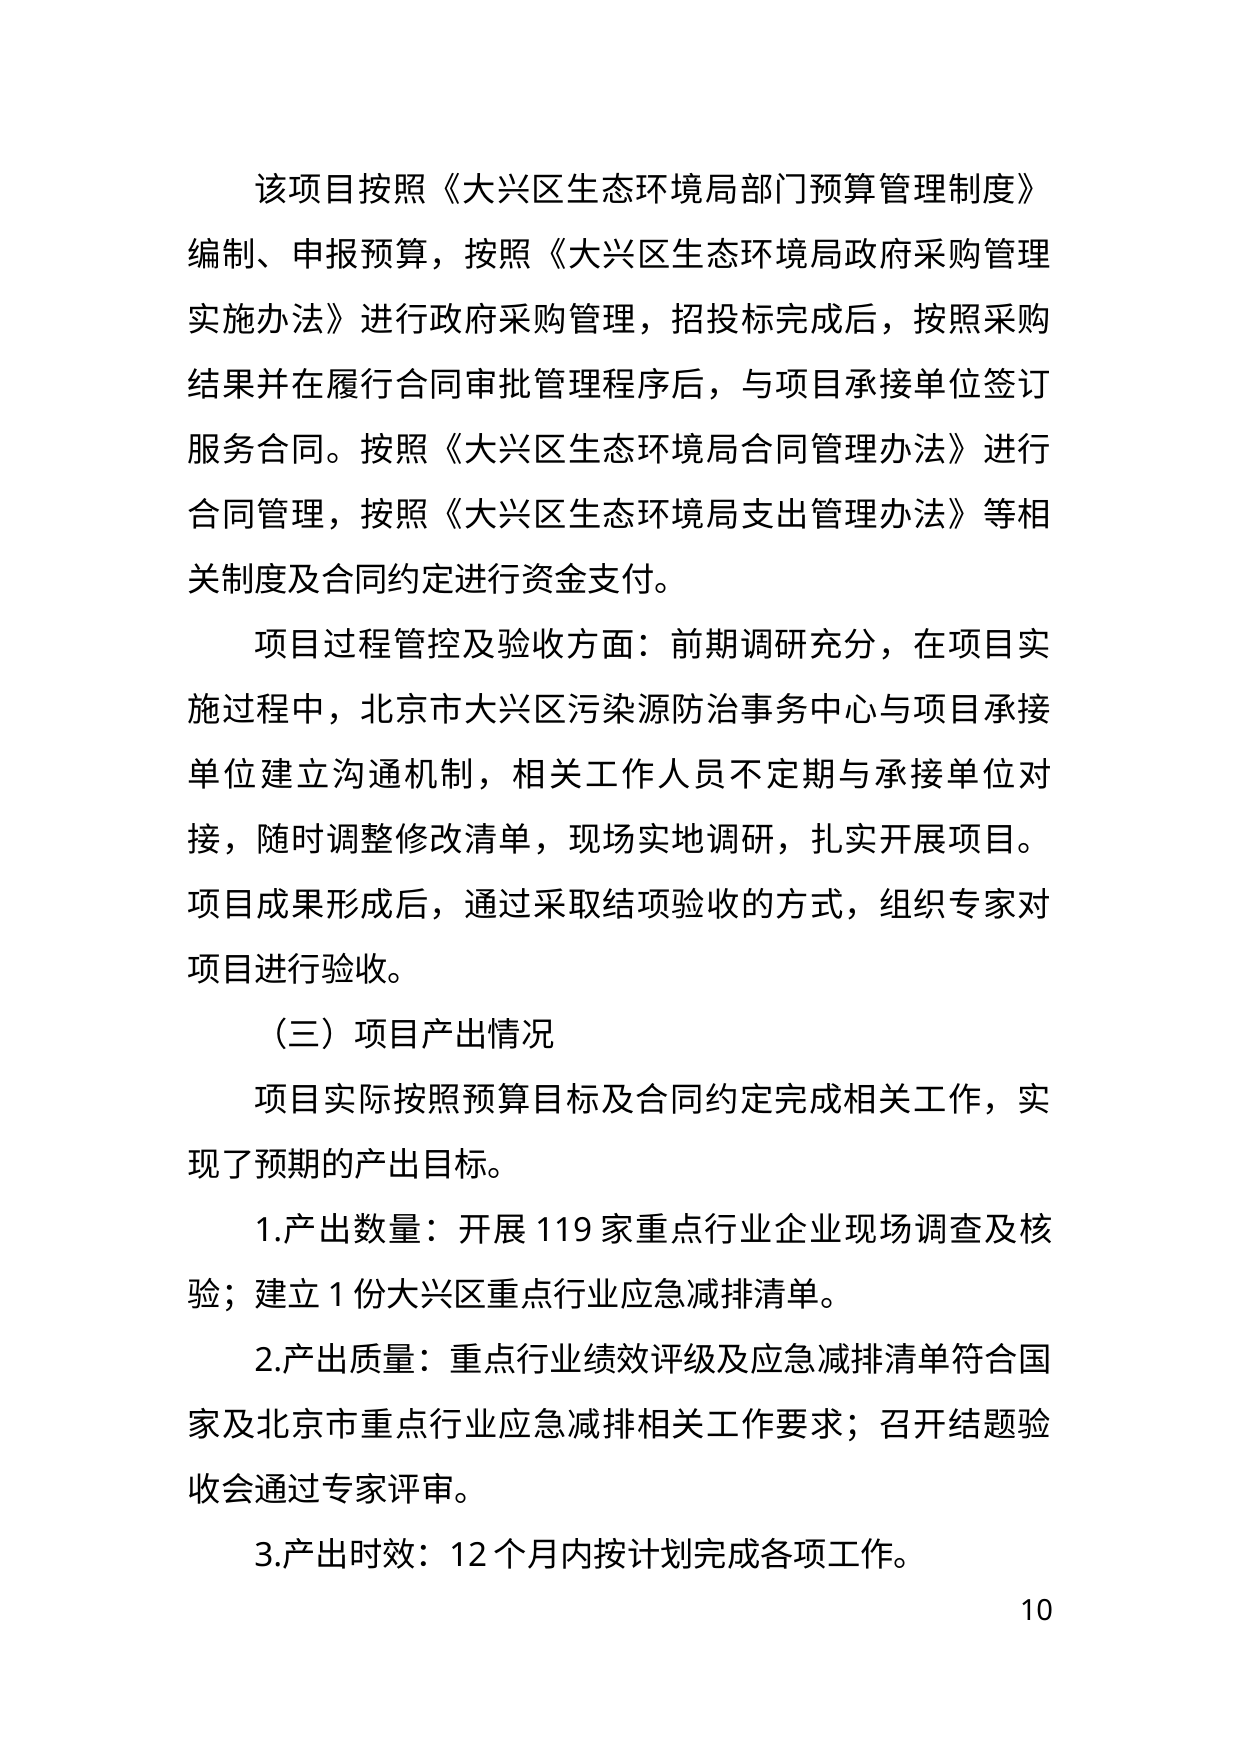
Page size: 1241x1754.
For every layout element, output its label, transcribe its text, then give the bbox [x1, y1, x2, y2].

text 1.产出数量：开展119家重点行业企业现场调查及核验；建立1份大兴区重点行业应急减排清单。 [187, 1195, 1053, 1325]
text 项目实际按照预算目标及合同约定完成相关工作，实现了预期的产出目标。 [187, 1065, 1053, 1195]
text 项目过程管控及验收方面：前期调研充分，在项目实施过程中，北京市大兴区污染源防治事务中心与项目承接单位建立沟通机制，相关工作人员不定期与承接单位对接，随时调整修改清单，现场实地调研，扎实开展项目。项目成果形成后，通过采取结项验收的方式，组织专家对项目进行验收。 [187, 610, 1053, 1000]
text （三）项目产出情况 [187, 1000, 1053, 1065]
text 2.产出质量：重点行业绩效评级及应急减排清单符合国家及北京市重点行业应急减排相关工作要求；召开结题验收会通过专家评审。 [187, 1325, 1053, 1520]
text 3.产出时效：12个月内按计划完成各项工作。 [187, 1520, 1053, 1585]
text 该项目按照《大兴区生态环境局部门预算管理制度》编制、申报预算，按照《大兴区生态环境局政府采购管理实施办法》进行政府采购管理，招投标完成后，按照采购结果并在履行合同审批管理程序后，与项目承接单位签订服务合同。按照《大兴区生态环境局合同管理办法》进行合同管理，按照《大兴区生态环境局支出管理办法》等相关制度及合同约定进行资金支付。 [187, 155, 1053, 610]
